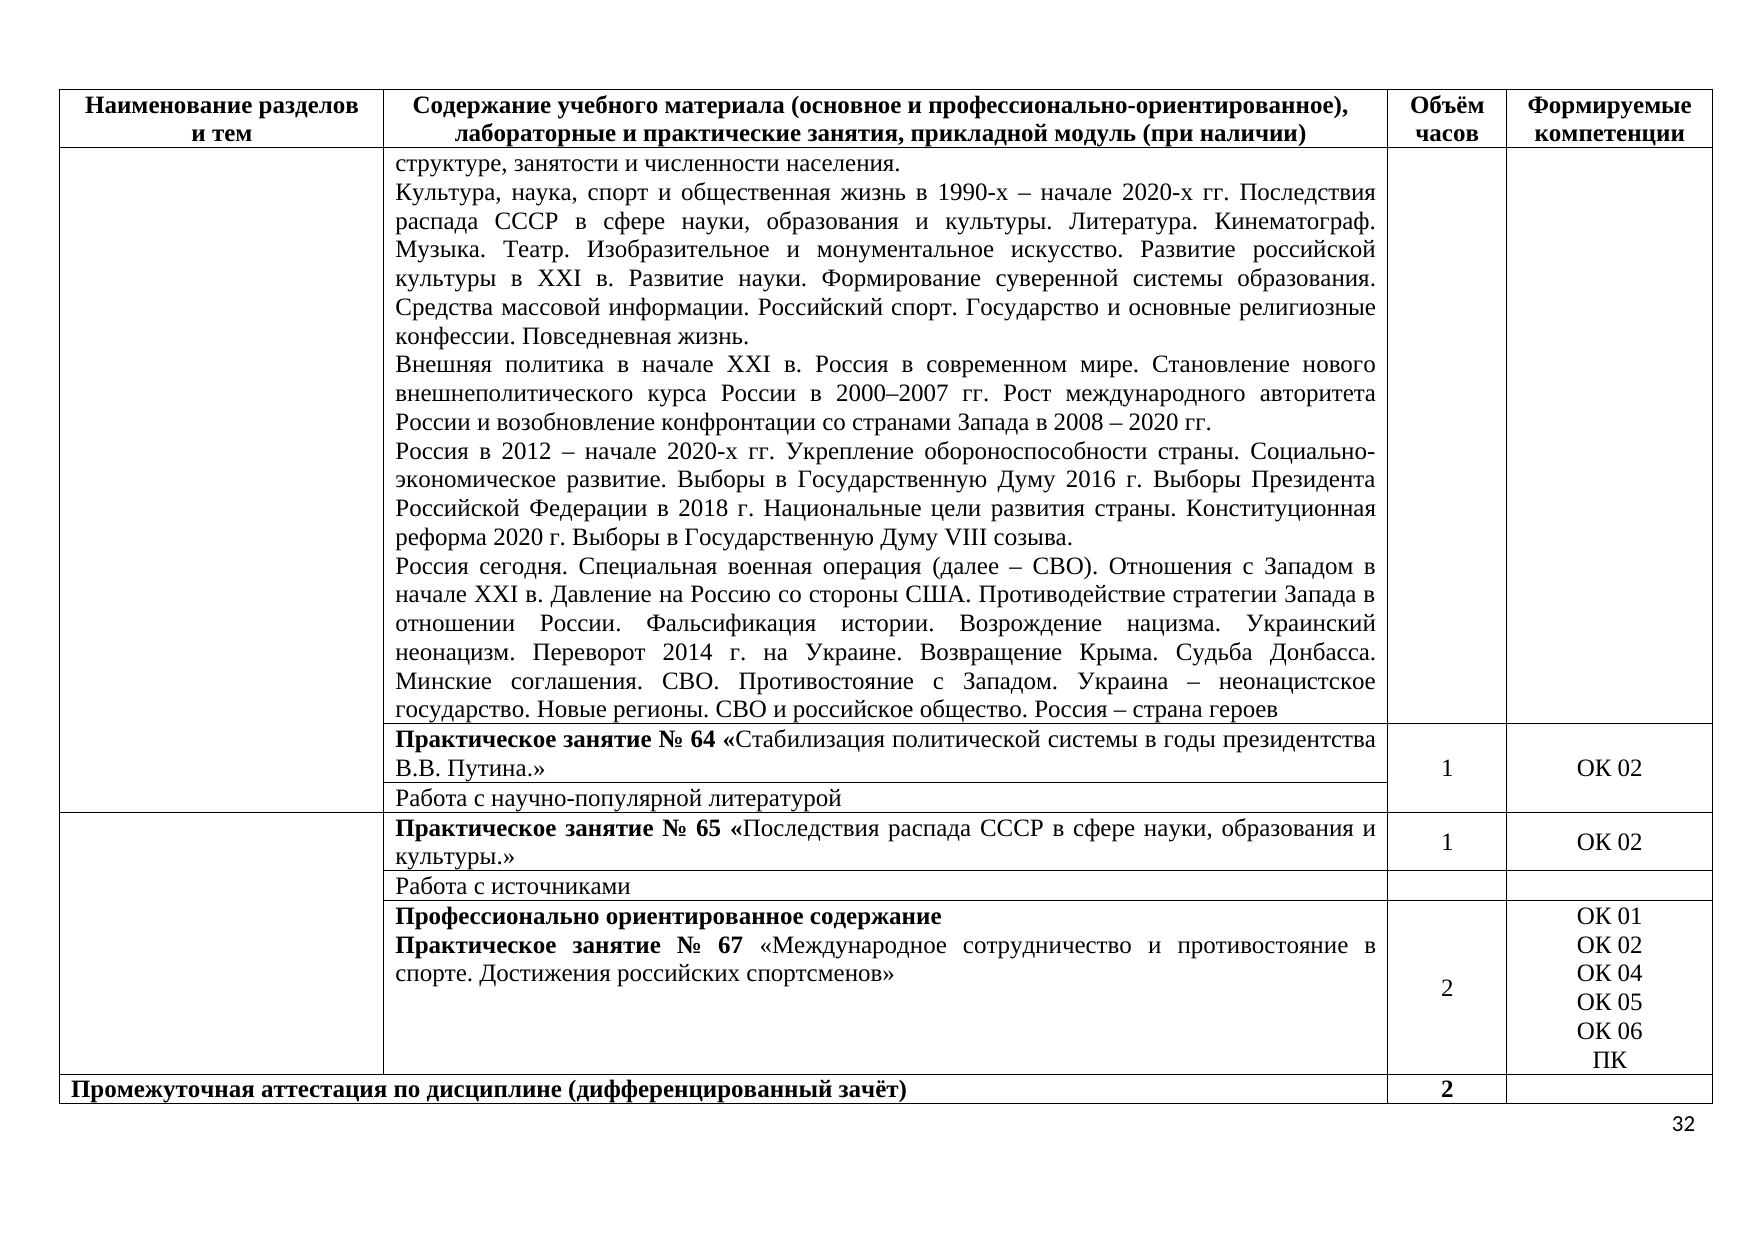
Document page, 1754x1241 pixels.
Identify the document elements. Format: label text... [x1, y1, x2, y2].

table_cell Практическое занятие № 64 «Стабилизация политической системы в годы президентства В.В. Путина.» [384, 724, 1387, 782]
table_cell ОК 02 [1507, 724, 1712, 812]
table_header Формируемые компетенции [1507, 90, 1712, 147]
table_header Наименование разделов и тем [60, 90, 383, 147]
table_cell Работа с научно-популярной литературой [384, 783, 1387, 812]
table_cell Промежуточная аттестация по дисциплине (дифференцированный зачёт) [60, 1075, 1387, 1103]
table_cell ОК 01 ОК 02 ОК 04 ОК 05 ОК 06 ПК [1507, 901, 1712, 1073]
table_cell 2 [1388, 1075, 1506, 1103]
table_cell ОК 02 [1507, 813, 1712, 870]
table_cell [1507, 871, 1712, 900]
table_cell [1507, 1075, 1712, 1103]
table_cell 1 [1388, 813, 1506, 870]
table_cell Профессионально ориентированное содержание Практическое занятие № 67 «Международное сотрудничество и противостояние в спорте. Достижения российских спортсменов» [384, 901, 1387, 1073]
table_cell [60, 813, 383, 1073]
table_cell 1 [1388, 724, 1506, 812]
table_cell [1388, 871, 1506, 900]
table_header Содержание учебного материала (основное и профессионально-ориентированное), лабораторные и практические занятия, прикладной модуль (при наличии) [384, 90, 1387, 147]
table_header Объём часов [1388, 90, 1506, 147]
table_cell 2 [1388, 901, 1506, 1073]
table_cell Практическое занятие № 65 «Последствия распада СССР в сфере науки, образования и культуры.» [384, 813, 1387, 870]
table_cell Работа с источниками [384, 871, 1387, 900]
table_cell 3 [1388, 148, 1506, 723]
